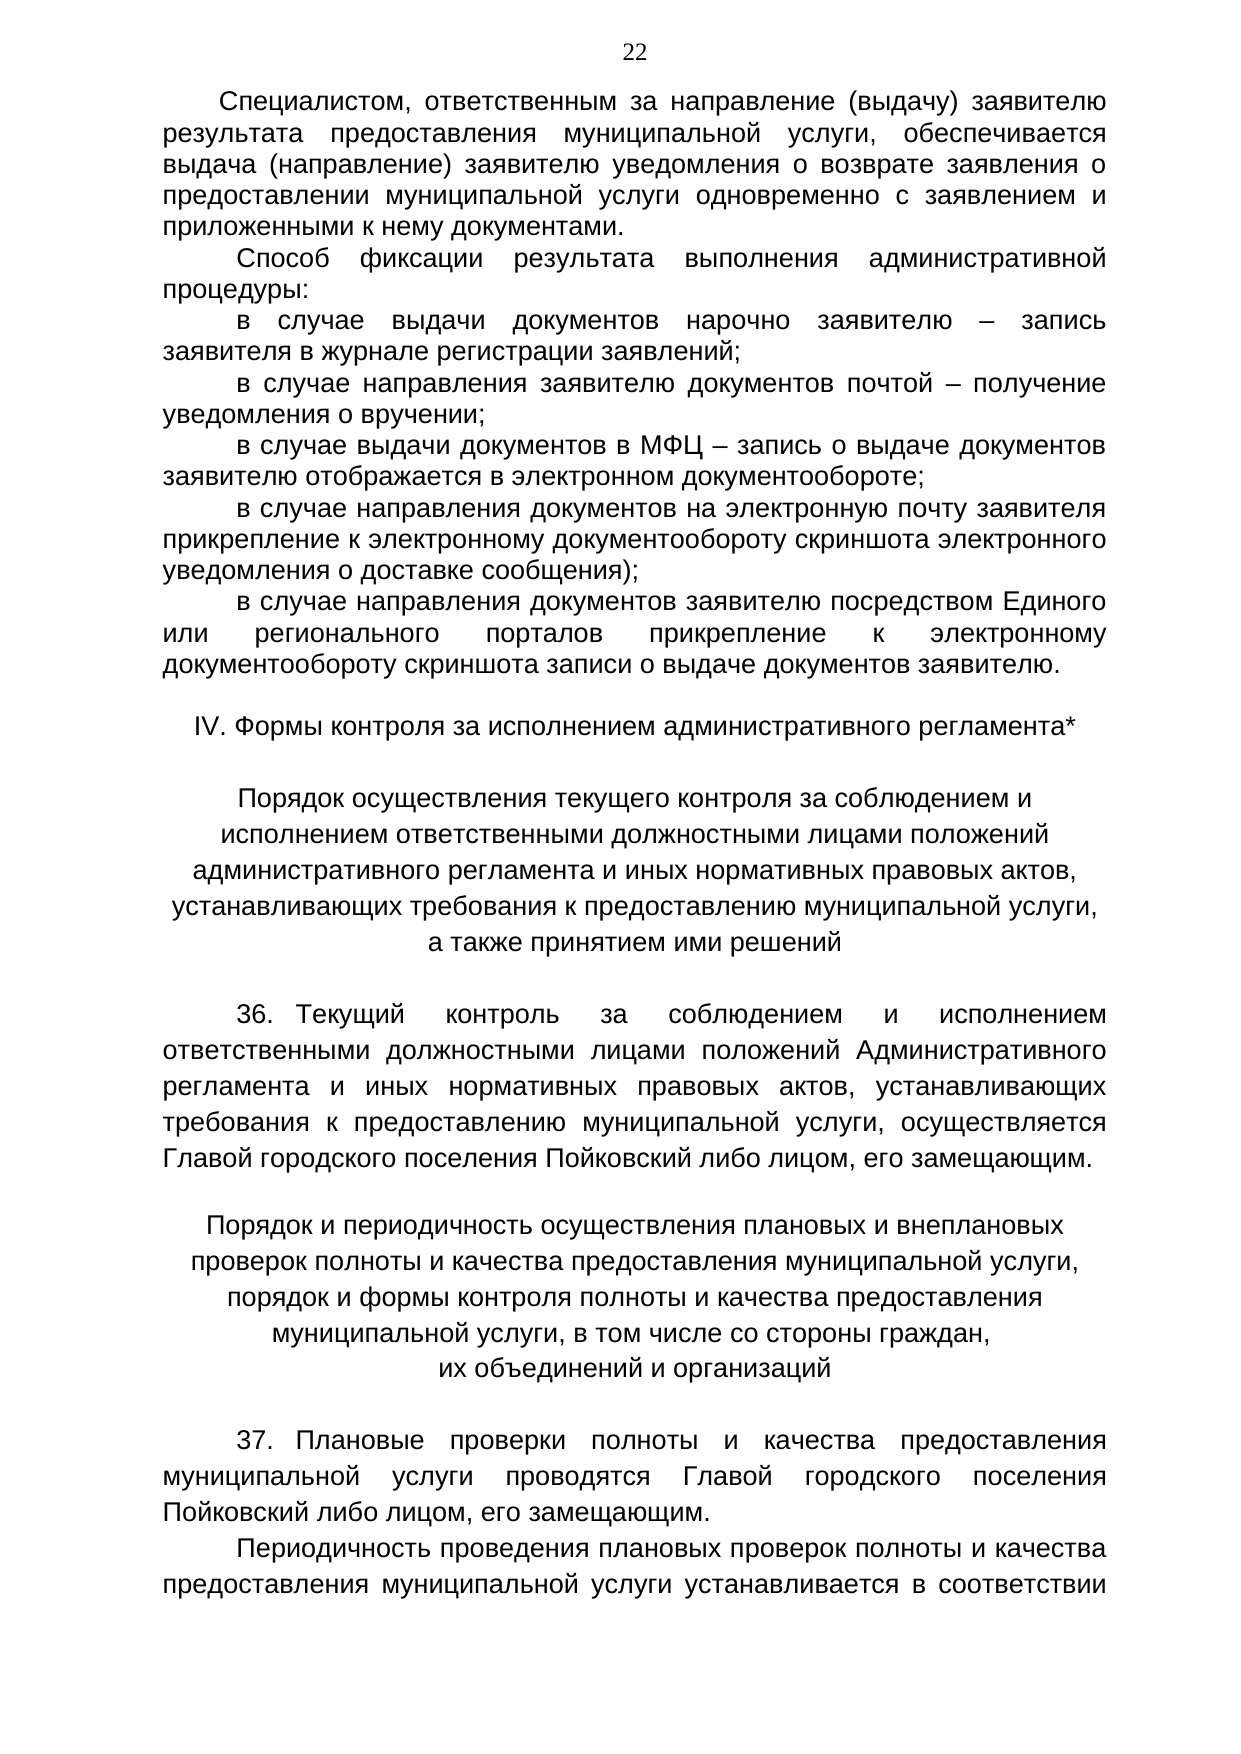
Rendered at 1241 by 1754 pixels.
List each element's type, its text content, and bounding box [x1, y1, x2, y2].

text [162, 1532, 1107, 1599]
list Плановые проверки полноты и качества предоставления муниципальной услуги проводятся Главой городского поселения Пойковский либо лицом, его замещающим. [162, 1424, 1107, 1527]
text Способ фиксации результата выполнения административной процедуры: [162, 242, 1107, 304]
text Порядок и периодичность осуществления плановых и внеплановых проверок полноты и качества предоставления муниципальной услуги, порядок и формы контроля полноты и качества предоставления муниципальной услуги, в том числе со стороны граждан, их объединений и организаций [162, 1209, 1107, 1384]
text Специалистом, ответственным за направление (выдачу) заявителю результата предоставления муниципальной услуги, обеспечивается выдача (направление) заявителю уведомления о возврате заявления о предоставлении муниципальной услуги одновременно с заявлением и приложенными к нему документами. [162, 85, 1107, 242]
text в случае направления документов на электронную почту заявителя прикрепление к электронному документообороту скриншота электронного уведомления о доставке сообщения); [162, 492, 1107, 585]
text в случае направления документов заявителю посредством Единого или регионального порталов прикрепление к электронному документообороту скриншота записи о выдаче документов заявителю. [162, 585, 1107, 679]
text IV. Формы контроля за исполнением административного регламента* [162, 710, 1107, 742]
text в случае выдачи документов в МФЦ – запись о выдаче документов заявителю отображается в электронном документообороте; [162, 429, 1107, 492]
text в случае направления заявителю документов почтой – получение уведомления о вручении; [162, 367, 1107, 429]
text в случае выдачи документов нарочно заявителю – запись заявителя в журнале регистрации заявлений; [162, 304, 1107, 367]
list Текущий контроль за соблюдением и исполнением ответственными должностными лицами положений Административного регламента и иных нормативных правовых актов, устанавливающих требования к предоставлению муниципальной услуги, осуществляется Главой городского поселения Пойковский либо лицом, его замещающим. [162, 998, 1107, 1173]
text Порядок осуществления текущего контроля за соблюдением и исполнением ответственными должностными лицами положений административного регламента и иных нормативных правовых актов, устанавливающих требования к предоставлению муниципальной услуги, а также принятием ими решений [162, 782, 1107, 957]
